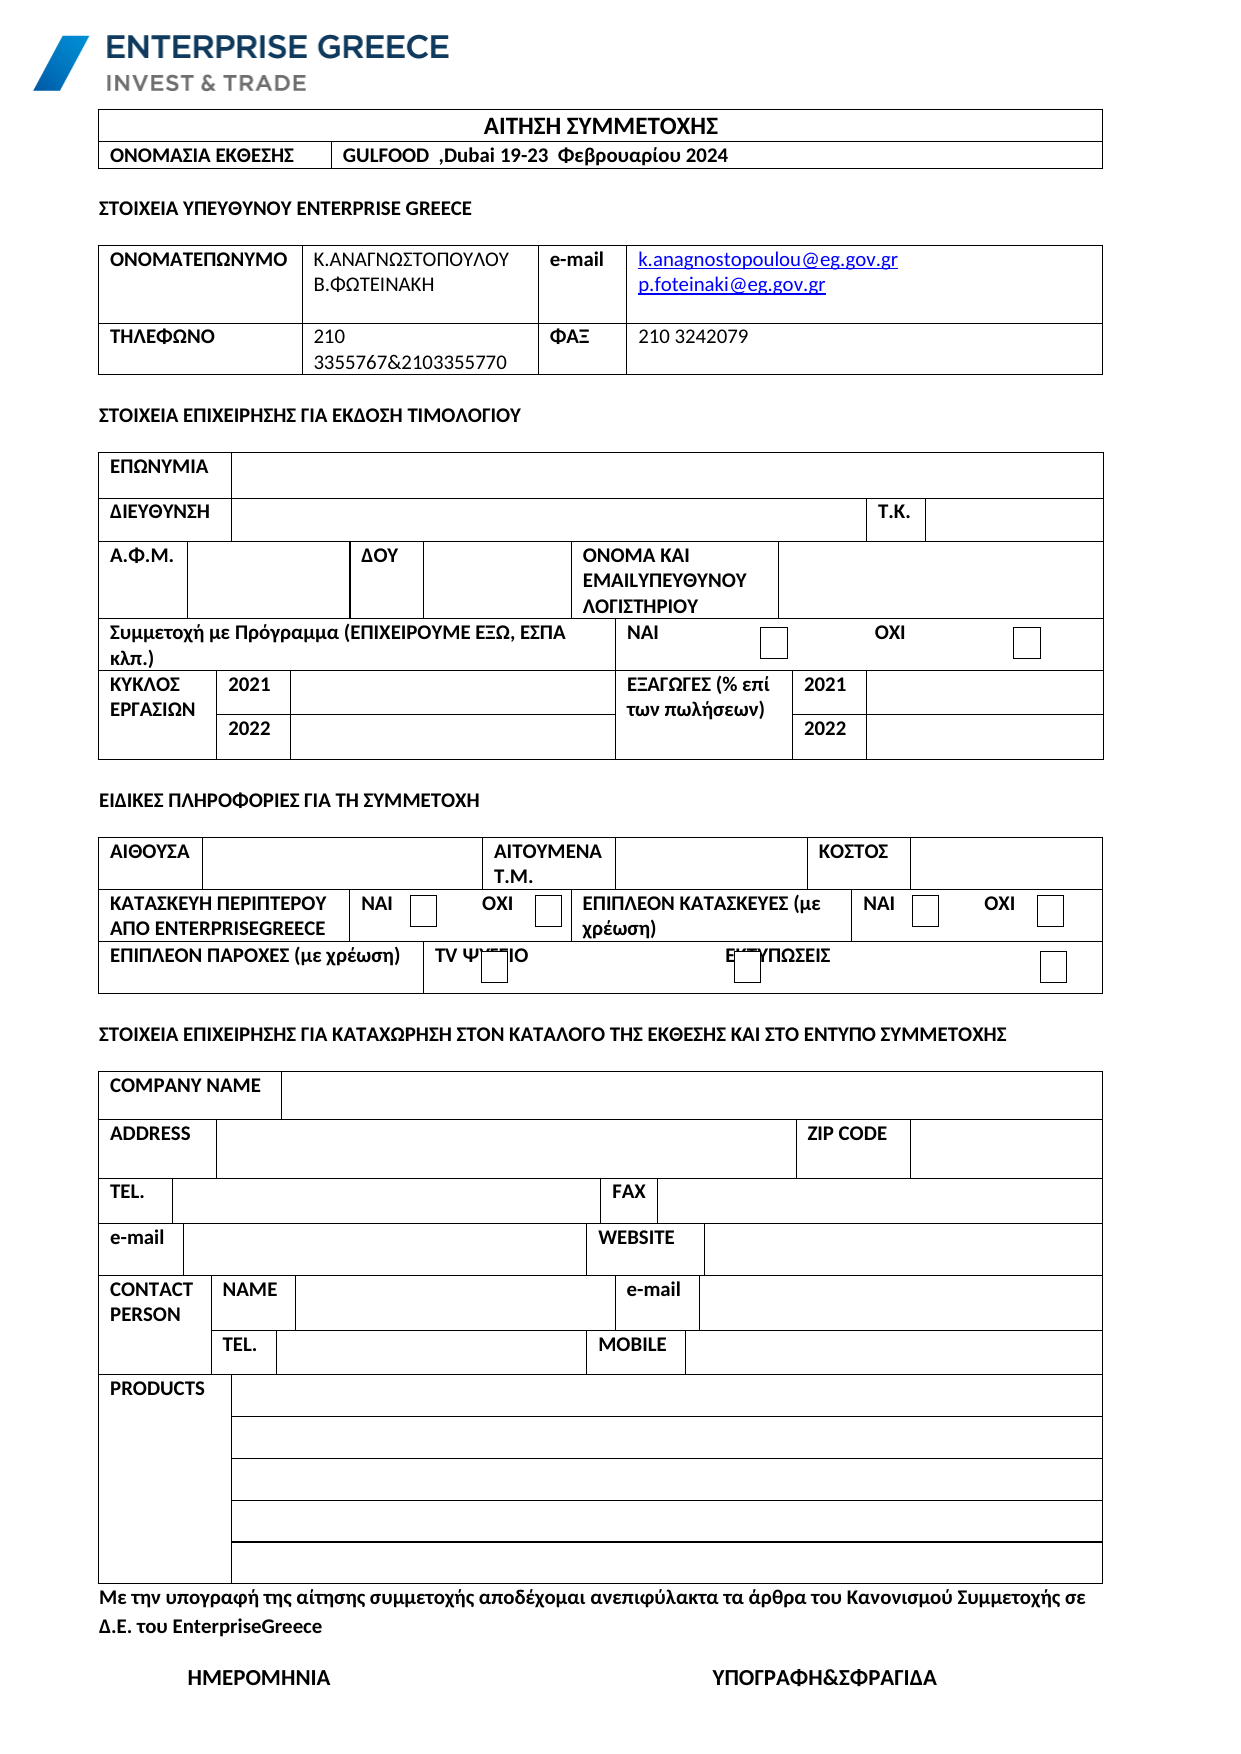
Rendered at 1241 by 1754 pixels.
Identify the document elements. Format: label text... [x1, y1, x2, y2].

table_cell 2021 [217, 671, 290, 714]
table_cell [232, 1417, 1102, 1458]
table_cell [926, 499, 1103, 541]
table_cell TEL. [99, 1179, 172, 1223]
table_cell e-mail [616, 1276, 699, 1330]
table_cell [779, 542, 1103, 618]
table_cell [867, 715, 1103, 759]
table_header ΕΠΩΝΥΜΙΑ [99, 453, 231, 498]
table_cell PRODUCTS [99, 1375, 231, 1583]
table_cell ΕΠΙΠΛΕΟΝ ΚΑΤΑΣΚΕΥΕΣ (με χρέωση) [572, 890, 851, 941]
table_cell [291, 671, 615, 714]
table_cell ADDRESS [99, 1120, 216, 1177]
table_cell TV ΨΥΓΕΙΟ ΕΚΤΥΠΩΣΕΙΣ [424, 942, 1102, 993]
table_cell ΔΟΥ [351, 542, 423, 618]
table_cell ΕΠΙΠΛΕΟΝ ΠΑΡΟΧΕΣ (με χρέωση) [99, 942, 423, 993]
table_cell ΚΥΚΛΟΣ ΕΡΓΑΣΙΩΝ [99, 671, 216, 759]
table_cell ΚΑΤΑΣΚΕΥΗ ΠΕΡΙΠΤΕΡΟΥ ΑΠΟ ENTERPRISEGREECE [99, 890, 349, 941]
table_cell 210 3242079 [627, 324, 1102, 374]
picture [0, 17, 468, 108]
table_cell Τ.Κ. [867, 499, 925, 541]
table_cell [232, 1543, 1102, 1583]
table_cell [705, 1224, 1102, 1275]
table_cell 210 3355767&2103355770 [303, 324, 538, 374]
table_cell ΤΗΛΕΦΩΝΟ [99, 324, 302, 374]
table_header ΑΙΤΗΣΗ ΣΥΜΜΕΤΟΧΗΣ [99, 110, 1102, 141]
table_cell [700, 1276, 1102, 1330]
table_cell NAME [212, 1276, 295, 1330]
table_header k.anagnostopoulou@eg.gov.gr p.foteinaki@eg.gov.gr [627, 246, 1102, 322]
text ΣΤΟΙΧΕΙΑ ΥΠΕΥΘΥΝΟΥ ENTERPRISE GREECE [99, 195, 1107, 221]
table_cell [232, 1501, 1102, 1541]
table_cell Α.Φ.Μ. [99, 542, 187, 618]
table_cell [232, 499, 866, 541]
table_header e-mail [539, 246, 626, 322]
table_cell CONTACT PERSON [99, 1276, 211, 1374]
table_cell ZIP CODE [797, 1120, 910, 1177]
table_cell e-mail [99, 1224, 183, 1275]
table_cell ΟΝΟΜΑΣΙΑ ΕΚΘΕΣΗΣ [99, 142, 331, 167]
table_cell ΔΙΕΥΘΥΝΣΗ [99, 499, 231, 541]
table_header [232, 453, 1103, 498]
table_header COMPANY NAME [99, 1072, 281, 1119]
table_cell [658, 1179, 1102, 1223]
table_cell [184, 1224, 586, 1275]
table_cell ΕΞΑΓΩΓΕΣ (% επί των πωλήσεων) [616, 671, 792, 759]
table_cell [296, 1276, 615, 1330]
table_header Κ.ΑΝΑΓΝΩΣΤΟΠΟΥΛΟΥ Β.ΦΩΤΕΙΝΑΚΗ [303, 246, 538, 322]
table_cell MOBILE [587, 1331, 685, 1374]
table_cell Συμμετοχή με Πρόγραμμα (ΕΠΙΧΕΙΡΟΥΜΕ ΕΞΩ, ΕΣΠΑ κλπ.) [99, 619, 615, 670]
table_cell ΟΝΟΜΑ ΚΑΙ ΕΜΑΙLΥΠΕΥΘΥΝΟΥ ΛΟΓΙΣΤΗΡΙΟΥ [572, 542, 778, 618]
table_cell 2021 [793, 671, 866, 714]
text ΕΙΔΙΚΕΣ ΠΛΗΡΟΦΟΡΙΕΣ ΓΙΑ ΤΗ ΣΥΜΜΕΤΟΧΗ [99, 787, 1107, 812]
table_cell FAX [601, 1179, 657, 1223]
table_cell 2022 [793, 715, 866, 759]
table_cell NAI OXI [852, 890, 1102, 941]
table_cell [867, 671, 1103, 714]
table_cell [173, 1179, 600, 1223]
table_header ΚΟΣΤΟΣ [808, 838, 910, 889]
table_cell 2022 [217, 715, 290, 759]
table_cell [232, 1375, 1102, 1416]
table_header [203, 838, 482, 889]
table_header ΟΝΟΜΑΤΕΠΩΝΥΜΟ [99, 246, 302, 322]
table_cell NAI OXI [350, 890, 571, 941]
table_cell [217, 1120, 796, 1177]
table_header [616, 838, 807, 889]
table_cell [188, 542, 349, 618]
text ΣΤΟΙΧΕΙΑ ΕΠΙΧΕΙΡΗΣΗΣ ΓΙΑ ΚΑΤΑΧΩΡΗΣΗ ΣΤΟΝ ΚΑΤΑΛΟΓΟ ΤΗΣ ΕΚΘΕΣΗΣ ΚΑΙ ΣΤΟ ΕΝΤΥΠΟ ΣΥΜΜΕΤΟΧΗΣ [99, 1021, 1107, 1046]
table_cell TEL. [212, 1331, 276, 1374]
text ΗΜΕΡΟΜΗΝΙΑ ΥΠΟΓΡΑΦΗ&ΣΦΡΑΓΙΔΑ [187, 1663, 1107, 1691]
table_cell [291, 715, 615, 759]
table_cell ΦΑΞ [539, 324, 626, 374]
table_header [911, 838, 1102, 889]
table_cell [232, 1459, 1102, 1499]
table_cell NAI OXI [616, 619, 1103, 670]
table_cell WEBSITE [587, 1224, 704, 1275]
table_cell [686, 1331, 1102, 1374]
table_cell GULFOOD ,Dubai 19-23 Φεβρουαρίου 2024 [332, 142, 1102, 167]
table_cell [424, 542, 571, 618]
text Με την υπογραφή της αίτησης συμμετοχής αποδέχομαι ανεπιφύλακτα τα άρθρα του Κανονισμού Συμμετοχής σε Δ.Ε. του EnterpriseGreece [99, 1584, 1107, 1639]
table_header ΑΙΘΟΥΣΑ [99, 838, 202, 889]
text ΣΤΟΙΧΕΙΑ ΕΠΙΧΕΙΡΗΣΗΣ ΓΙΑ ΕΚΔΟΣΗ ΤΙΜΟΛΟΓΙΟΥ [99, 402, 1107, 427]
table_header ΑΙΤΟΥΜΕΝΑ Τ.Μ. [483, 838, 615, 889]
table_cell [277, 1331, 586, 1374]
table_header [282, 1072, 1102, 1119]
table_cell [911, 1120, 1102, 1177]
